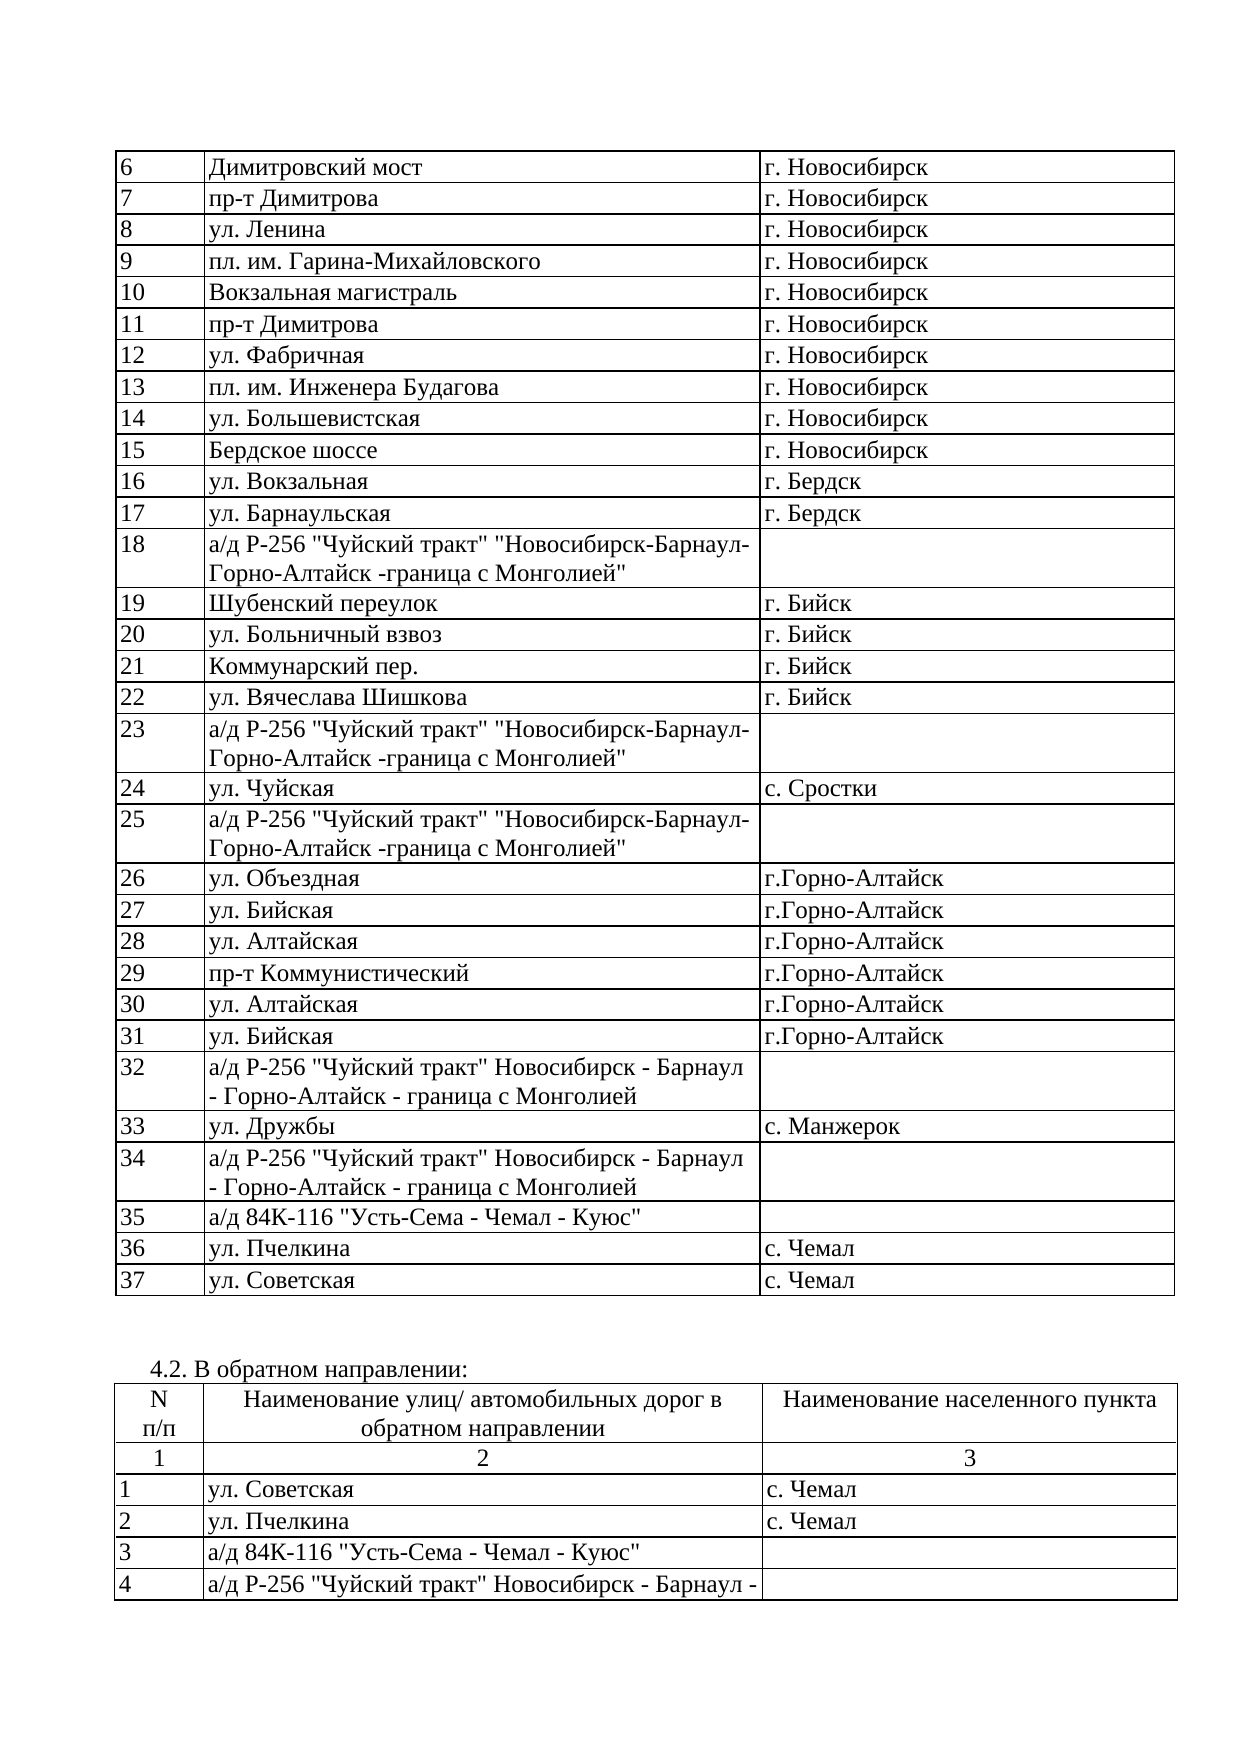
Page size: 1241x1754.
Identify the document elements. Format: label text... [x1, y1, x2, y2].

table_cell г. Бийск [761, 620, 1174, 649]
table_cell 2 [115, 1506, 203, 1536]
table_cell 23 [117, 714, 204, 771]
table_cell ул. Пчелкина [204, 1506, 762, 1536]
table_cell г. Новосибирск [761, 246, 1174, 276]
table_cell ул. Советская [205, 1265, 759, 1295]
table_cell 37 [117, 1265, 204, 1295]
table_cell г. Новосибирск [761, 435, 1174, 464]
table_cell г. Новосибирск [761, 372, 1174, 402]
table_cell с. Манжерок [761, 1111, 1174, 1141]
table_cell [761, 1143, 1174, 1200]
table_cell г.Горно-Алтайск [761, 895, 1174, 925]
table_cell 27 [117, 895, 204, 925]
table_cell 10 [117, 277, 204, 307]
table_cell Бердское шоссе [205, 435, 759, 464]
table_cell а/д 84К-116 "Усть-Сема - Чемал - Куюс" [205, 1202, 759, 1232]
table_cell 31 [117, 1021, 204, 1051]
table_cell а/д 84К-116 "Усть-Сема - Чемал - Куюс" [204, 1538, 762, 1567]
table_cell пл. им. Инженера Будагова [205, 372, 759, 402]
table_cell 29 [117, 958, 204, 988]
table_cell г.Горно-Алтайск [761, 927, 1174, 956]
table_cell 35 [117, 1202, 204, 1232]
table_header Наименование улиц/ автомобильных дорог в обратном направлении [204, 1384, 762, 1442]
table_cell г.Горно-Алтайск [761, 958, 1174, 988]
table_cell г. Бийск [761, 651, 1174, 681]
table_cell 3 [763, 1442, 1177, 1473]
table_cell г. Бийск [761, 588, 1174, 618]
table_cell 14 [117, 403, 204, 433]
table_cell ул. Большевистская [205, 403, 759, 433]
table_cell 2 [204, 1443, 762, 1473]
table_cell 28 [117, 927, 204, 956]
table_cell г. Новосибирск [761, 152, 1174, 181]
table_cell 11 [117, 309, 204, 339]
table_cell [761, 1202, 1174, 1232]
table_cell 21 [117, 651, 204, 681]
table_cell с. Чемал [761, 1265, 1174, 1295]
table_cell г.Горно-Алтайск [761, 1021, 1174, 1051]
table_cell Шубенский переулок [205, 588, 759, 618]
table_cell 24 [117, 773, 204, 803]
table_cell 25 [117, 805, 204, 862]
table_cell ул. Объездная [205, 864, 759, 893]
table_cell [761, 529, 1174, 587]
table_cell ул. Фабричная [205, 340, 759, 370]
table_cell 34 [117, 1143, 204, 1200]
table_cell ул. Барнаульская [205, 498, 759, 527]
table_cell а/д Р-256 "Чуйский тракт" "Новосибирск-Барнаул-Горно-Алтайск -граница с Монголией" [205, 529, 759, 587]
table_cell г. Бийск [761, 683, 1174, 712]
table_cell с. Чемал [763, 1473, 1177, 1504]
table_header N п/п [115, 1384, 203, 1442]
table_header Наименование населенного пункта [763, 1384, 1177, 1442]
table_cell ул. Больничный взвоз [205, 620, 759, 649]
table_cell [204, 1569, 762, 1599]
table_cell с. Чемал [761, 1233, 1174, 1263]
table_cell 30 [117, 990, 204, 1019]
table_cell 20 [117, 620, 204, 649]
table_cell а/д Р-256 "Чуйский тракт" Новосибирск - Барнаул - Горно-Алтайск - граница с Монголией [205, 1052, 759, 1110]
table_cell [761, 714, 1174, 771]
table_cell 33 [117, 1111, 204, 1141]
table_cell пл. им. Гарина-Михайловского [205, 246, 759, 276]
table_cell 1 [115, 1474, 203, 1504]
table_cell 4 [115, 1569, 203, 1599]
table_cell г. Новосибирск [761, 183, 1174, 213]
table_cell 8 [117, 215, 204, 244]
table_cell г. Новосибирск [761, 309, 1174, 339]
table_cell а/д Р-256 "Чуйский тракт" Новосибирск - Барнаул - Горно-Алтайск - граница с Монголией [205, 1143, 759, 1200]
table_cell г.Горно-Алтайск [761, 990, 1174, 1019]
table_cell 16 [117, 466, 204, 496]
table_cell ул. Алтайская [205, 927, 759, 956]
table_cell Димитровский мост [205, 152, 759, 181]
table_cell г. Бердск [761, 498, 1174, 527]
table_cell пр-т Коммунистический [205, 958, 759, 988]
table_cell 3 [115, 1537, 203, 1567]
table_cell 22 [117, 683, 204, 712]
text 4.2. В обратном направлении: [150, 1354, 1090, 1382]
table_cell 18 [117, 529, 204, 587]
table_cell г.Горно-Алтайск [761, 864, 1174, 893]
table_cell 7 [117, 183, 204, 213]
table_cell Вокзальная магистраль [205, 277, 759, 307]
table_cell ул. Пчелкина [205, 1233, 759, 1263]
table_cell 1 [115, 1443, 203, 1473]
table_cell пр-т Димитрова [205, 183, 759, 213]
table_cell ул. Чуйская [205, 773, 759, 803]
table_cell 12 [117, 340, 204, 370]
table_cell а/д Р-256 "Чуйский тракт" "Новосибирск-Барнаул-Горно-Алтайск -граница с Монголией" [205, 714, 759, 771]
table_cell 36 [117, 1233, 204, 1263]
table_cell [761, 805, 1174, 862]
table_cell [763, 1568, 1177, 1599]
table_cell ул. Бийская [205, 1021, 759, 1051]
table_cell ул. Вокзальная [205, 466, 759, 496]
table_cell г. Новосибирск [761, 215, 1174, 244]
table_cell ул. Вячеслава Шишкова [205, 683, 759, 712]
table_cell г. Новосибирск [761, 403, 1174, 433]
table_cell 13 [117, 372, 204, 402]
table_cell ул. Ленина [205, 215, 759, 244]
table_cell а/д Р-256 "Чуйский тракт" "Новосибирск-Барнаул-Горно-Алтайск -граница с Монголией" [205, 805, 759, 862]
table_cell г. Новосибирск [761, 340, 1174, 370]
table_cell 19 [117, 588, 204, 618]
table_cell г. Бердск [761, 466, 1174, 496]
table_cell ул. Советская [204, 1475, 762, 1504]
table_cell ул. Алтайская [205, 990, 759, 1019]
table_cell г. Новосибирск [761, 277, 1174, 307]
table_cell Коммунарский пер. [205, 651, 759, 681]
table_cell 15 [117, 435, 204, 464]
table_cell с. Сростки [761, 773, 1174, 803]
table_cell [761, 1052, 1174, 1110]
table_cell 9 [117, 246, 204, 276]
table_cell с. Чемал [763, 1505, 1177, 1536]
table_cell [763, 1536, 1177, 1567]
table_cell 17 [117, 498, 204, 527]
table_cell ул. Бийская [205, 895, 759, 925]
table_cell 26 [117, 864, 204, 893]
table_cell пр-т Димитрова [205, 309, 759, 339]
table_cell 32 [117, 1052, 204, 1110]
table_cell ул. Дружбы [205, 1111, 759, 1141]
table_cell 6 [117, 152, 204, 181]
